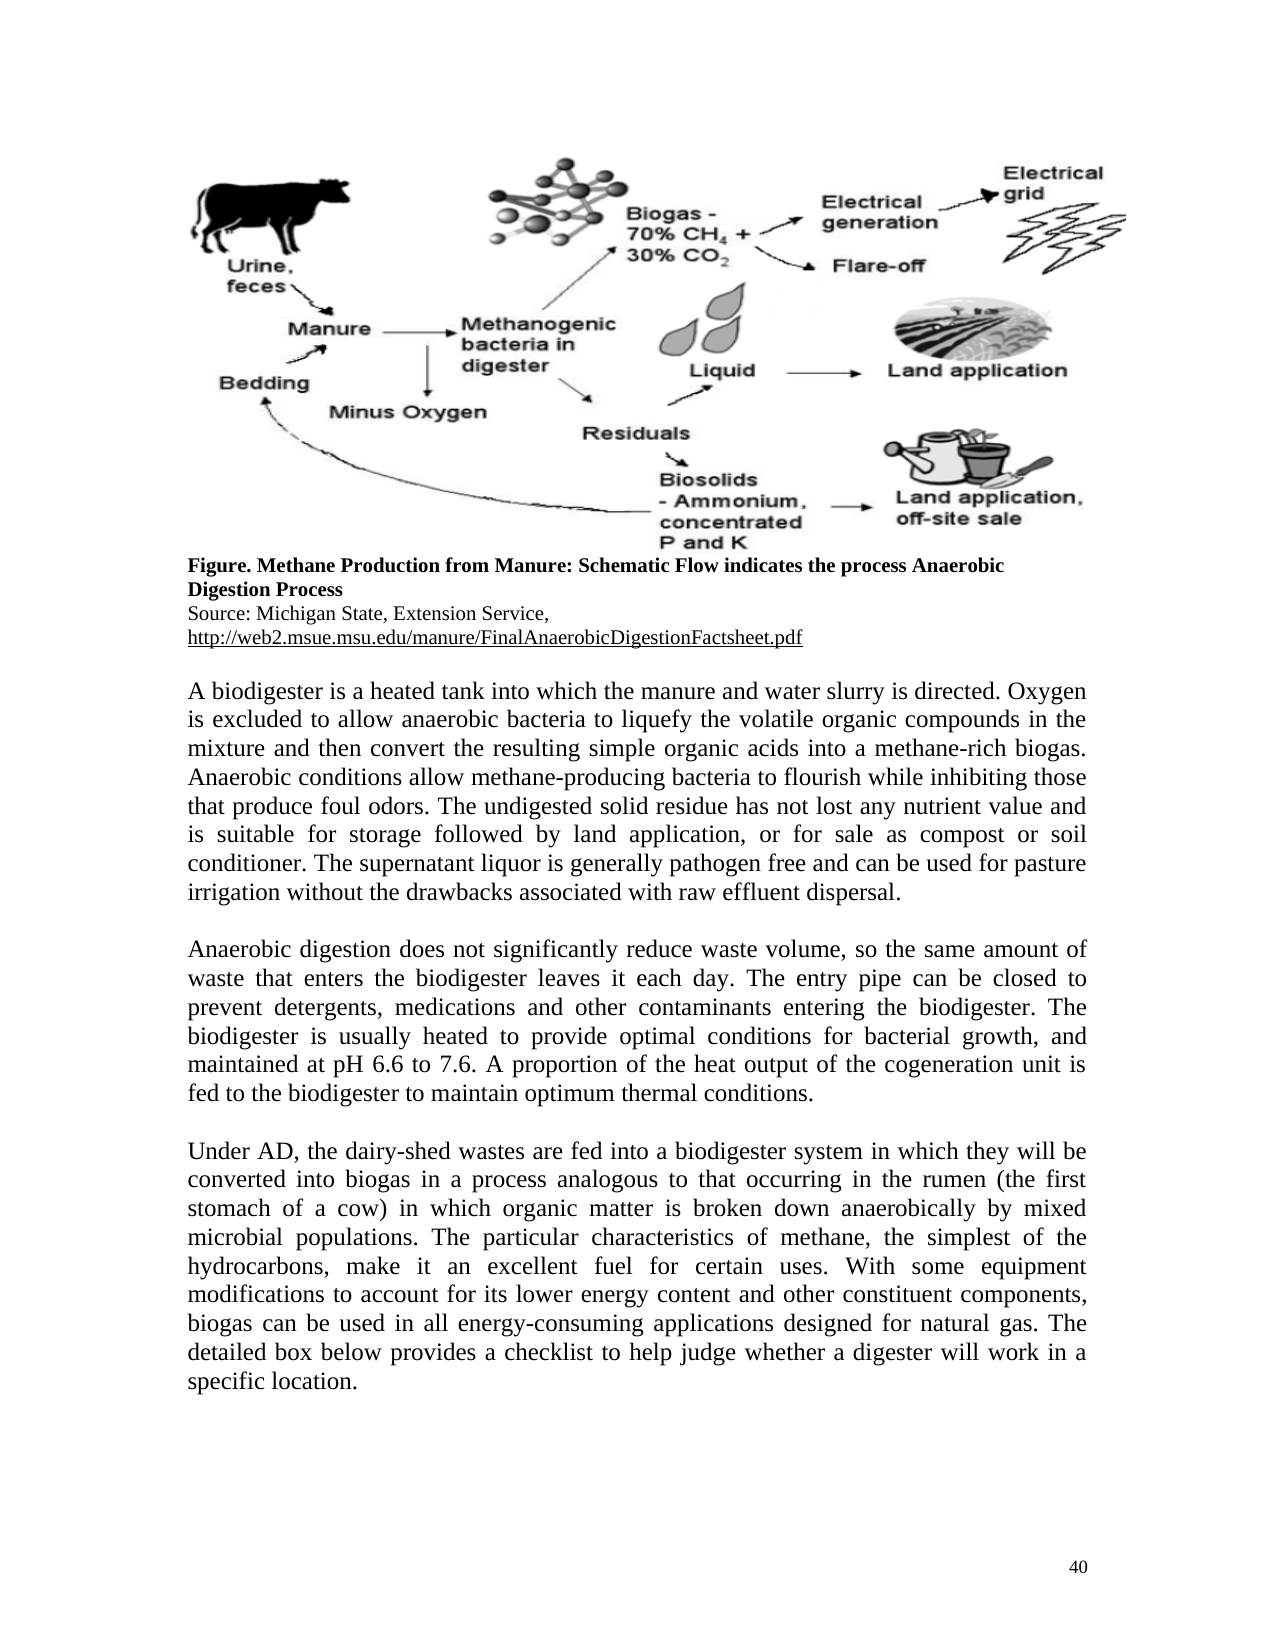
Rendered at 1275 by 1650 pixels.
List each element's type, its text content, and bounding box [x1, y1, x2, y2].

text Figure. Methane Production from Manure: Schematic Flow indicates the process Anaerobic Digestion Process [187, 554, 1088, 601]
text A biodigester is a heated tank into which the manure and water slurry is directed. Oxygen is excluded to allow anaerobic bacteria to liquefy the volatile organic compounds in the mixture and then convert the resulting simple organic acids into a methane-rich biogas. Anaerobic conditions allow methane-producing bacteria to flourish while inhibiting those that produce foul odors. The undigested solid residue has not lost any nutrient value and is suitable for storage followed by land application, or for sale as compost or soil conditioner. The supernatant liquor is generally pathogen free and can be used for pasture irrigation without the drawbacks associated with raw effluent dispersal. [187, 676, 1088, 906]
text Under AD, the dairy-shed wastes are fed into a biodigester system in which they will be converted into biogas in a process analogous to that occurring in the rumen (the first stomach of a cow) in which organic matter is broken down anaerobically by mixed microbial populations. The particular characteristics of methane, the simplest of the hydrocarbons, make it an excellent fuel for certain uses. With some equipment modifications to account for its lower energy content and other constituent components, biogas can be used in all energy-consuming applications designed for natural gas. The detailed box below provides a checklist to help judge whether a digester will work in a specific location. [187, 1136, 1088, 1394]
text Anaerobic digestion does not significantly reduce waste volume, so the same amount of waste that enters the biodigester leaves it each day. The entry pipe can be closed to prevent detergents, medications and other contaminants entering the biodigester. The biodigester is usually heated to provide optimal conditions for bacterial growth, and maintained at pH 6.6 to 7.6. A proportion of the heat output of the cogeneration unit is fed to the biodigester to maintain optimum thermal conditions. [187, 934, 1088, 1107]
text Source: Michigan State, Extension Service, http://web2.msue.msu.edu/manure/FinalAnaerobicDigestionFactsheet.pdf [187, 601, 1088, 649]
